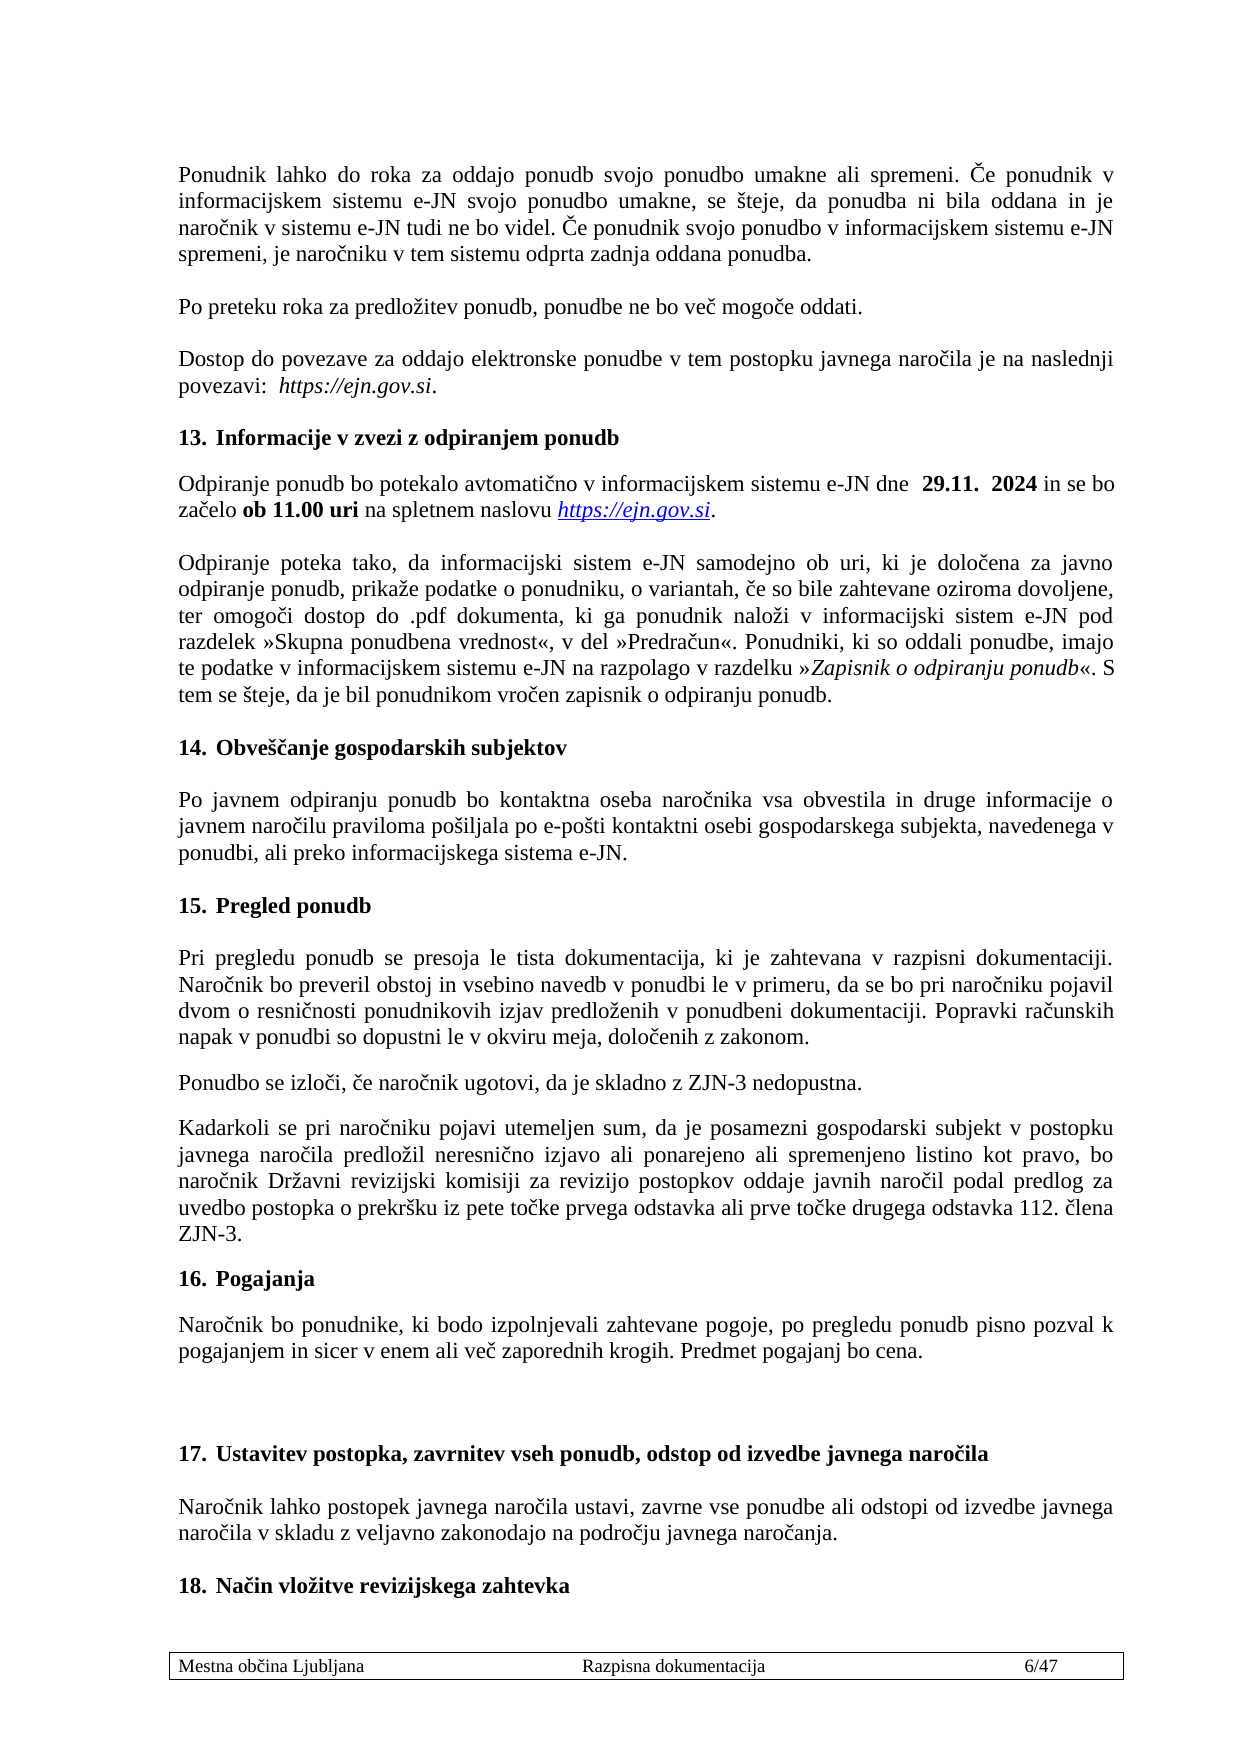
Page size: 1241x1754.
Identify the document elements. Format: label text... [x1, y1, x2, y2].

text Naročnik bo ponudnike, ki bodo izpolnjevali zahtevane pogoje, po pregledu ponudb pisno pozval k pogajanjem in sicer v enem ali več zaporednih krogih. Predmet pogajanj bo cena. [178, 1311, 1115, 1364]
list Obveščanje gospodarskih subjektov [178, 733, 1115, 760]
list Pregled ponudb [178, 892, 1115, 918]
list Način vložitve revizijskega zahtevka [178, 1572, 1115, 1598]
text Ponudnik lahko do roka za oddajo ponudb svojo ponudbo umakne ali spremeni. Če ponudnik v informacijskem sistemu e-JN svojo ponudbo umakne, se šteje, da ponudba ni bila oddana in je naročnik v sistemu e-JN tudi ne bo videl. Če ponudnik svojo ponudbo v informacijskem sistemu e-JN spremeni, je naročniku v tem sistemu odprta zadnja oddana ponudba. [178, 161, 1115, 266]
text Dostop do povezave za oddajo elektronske ponudbe v tem postopku javnega naročila je na naslednji povezavi: https://ejn.gov.si. [178, 345, 1115, 398]
text Po preteku roka za predložitev ponudb, ponudbe ne bo več mogoče oddati. [178, 293, 1115, 319]
list Ustavitev postopka, zavrnitev vseh ponudb, odstop od izvedbe javnega naročila [178, 1440, 1115, 1467]
text Po javnem odpiranju ponudb bo kontaktna oseba naročnika vsa obvestila in druge informacije o javnem naročilu praviloma pošiljala po e-pošti kontaktni osebi gospodarskega subjekta, navedenega v ponudbi, ali preko informacijskega sistema e-JN. [178, 786, 1115, 865]
text Odpiranje ponudb bo potekalo avtomatično v informacijskem sistemu e-JN dne 29.11. 2024 in se bo začelo ob 11.00 uri na spletnem naslovu https://ejn.gov.si. [178, 470, 1115, 523]
text Kadarkoli se pri naročniku pojavi utemeljen sum, da je posamezni gospodarski subjekt v postopku javnega naročila predložil neresnično izjavo ali ponarejeno ali spremenjeno listino kot pravo, bo naročnik Državni revizijski komisiji za revizijo postopkov oddaje javnih naročil podal predlog za uvedbo postopka o prekršku iz pete točke prvega odstavka ali prve točke drugega odstavka 112. člena ZJN-3. [178, 1114, 1115, 1246]
list Pogajanja [178, 1265, 1115, 1292]
list Informacije v zvezi z odpiranjem ponudb [178, 424, 1115, 451]
text Odpiranje poteka tako, da informacijski sistem e-JN samodejno ob uri, ki je določena za javno odpiranje ponudb, prikaže podatke o ponudniku, o variantah, če so bile zahtevane oziroma dovoljene, ter omogoči dostop do .pdf dokumenta, ki ga ponudnik naloži v informacijski sistem e-JN pod razdelek »Skupna ponudbena vrednost«, v del »Predračun«. Ponudniki, ki so oddali ponudbe, imajo te podatke v informacijskem sistemu e-JN na razpolago v razdelku »Zapisnik o odpiranju ponudb«. S tem se šteje, da je bil ponudnikom vročen zapisnik o odpiranju ponudb. [178, 549, 1115, 707]
text Naročnik lahko postopek javnega naročila ustavi, zavrne vse ponudbe ali odstopi od izvedbe javnega naročila v skladu z veljavno zakonodajo na področju javnega naročanja. [178, 1493, 1115, 1546]
text Pri pregledu ponudb se presoja le tista dokumentacija, ki je zahtevana v razpisni dokumentaciji. Naročnik bo preveril obstoj in vsebino navedb v ponudbi le v primeru, da se bo pri naročniku pojavil dvom o resničnosti ponudnikovih izjav predloženih v ponudbeni dokumentaciji. Popravki računskih napak v ponudbi so dopustni le v okviru meja, določenih z zakonom. [178, 944, 1115, 1050]
text Ponudbo se izloči, če naročnik ugotovi, da je skladno z ZJN-3 nedopustna. [178, 1069, 1115, 1095]
